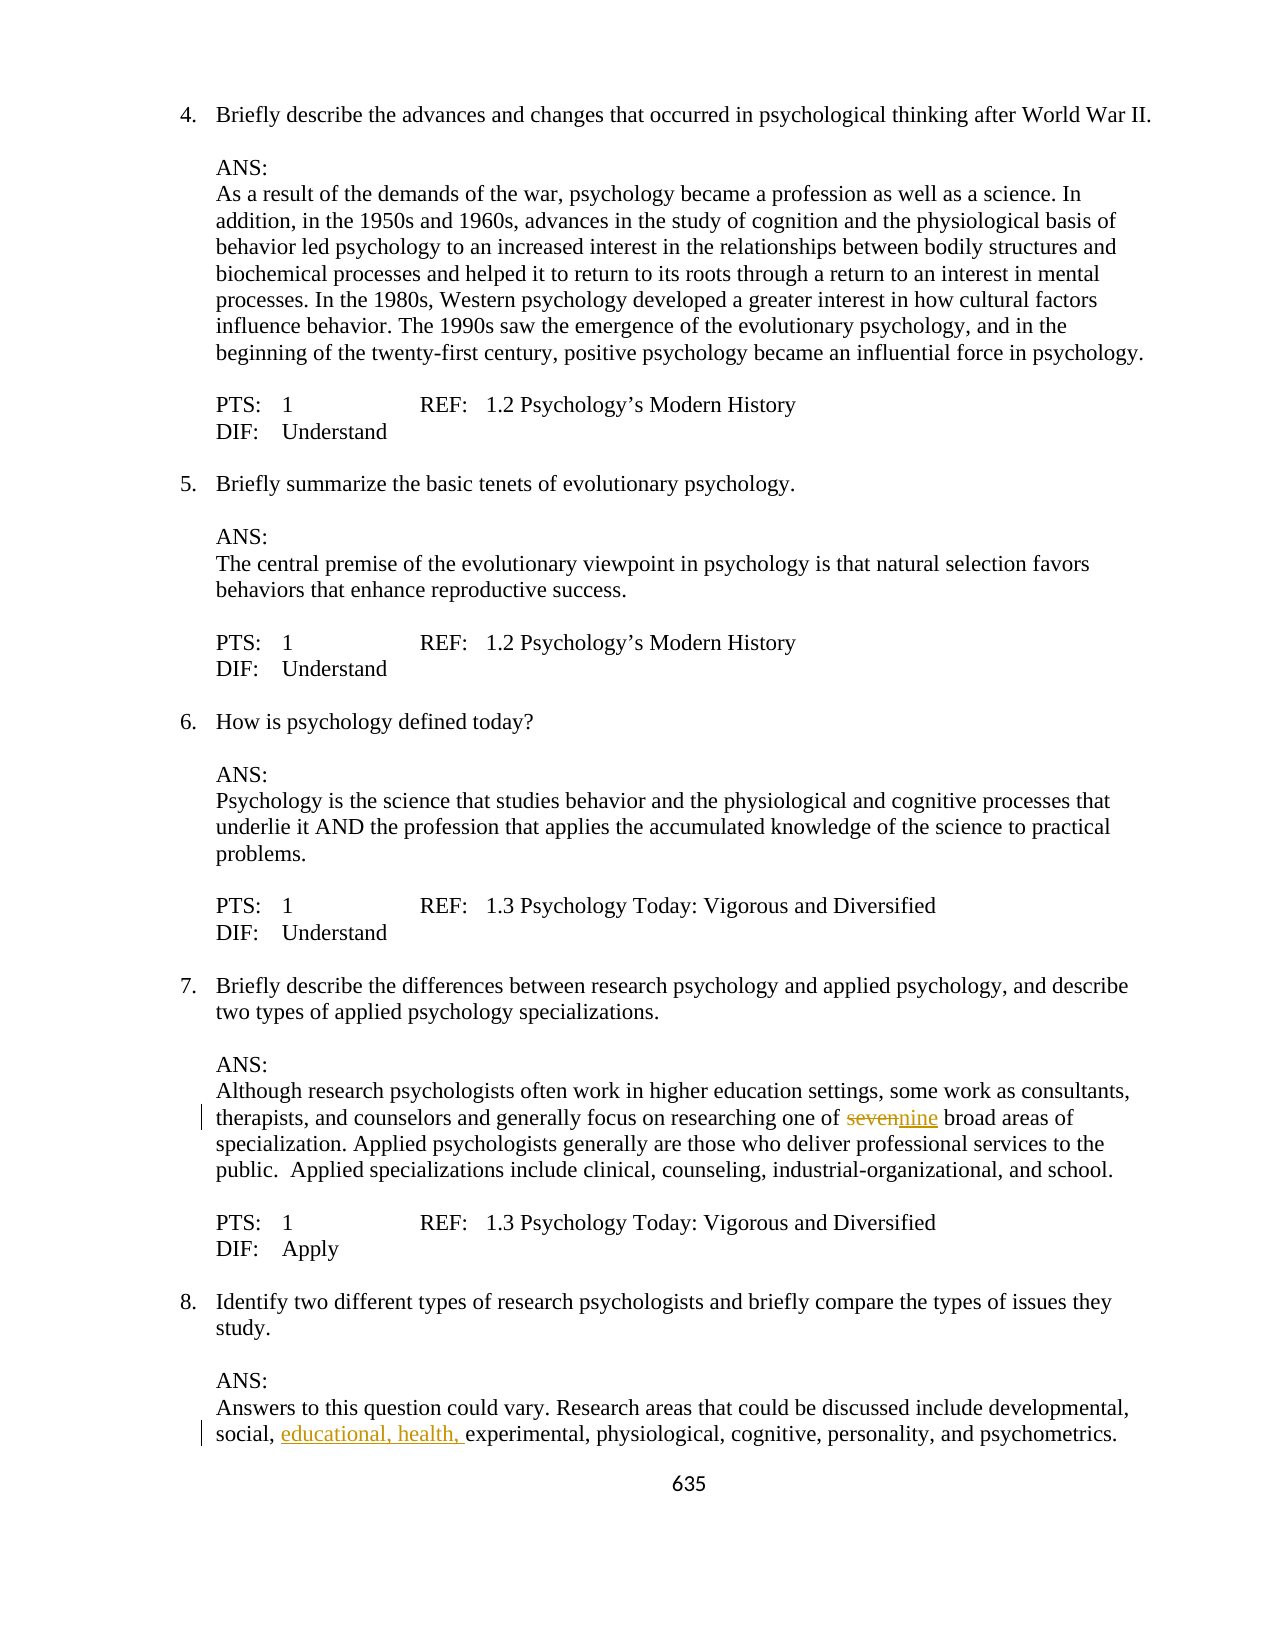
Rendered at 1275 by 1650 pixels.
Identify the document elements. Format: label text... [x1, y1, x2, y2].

text PTS: 1 REF: 1.2 Psychology’s Modern History [216, 629, 1162, 655]
text DIF: Apply [216, 1235, 1162, 1262]
text PTS: 1 REF: 1.2 Psychology’s Modern History [216, 391, 1162, 418]
text ANS: [216, 1051, 1162, 1077]
text Although research psychologists often work in higher education settings, some work as consultants, therapists, and counselors and generally focus on researching one of broad areas of specialization. Applied psychologists generally are those who deliver professional services to the public. Applied specializations include clinical, counseling, industrial-organizational, and school. [216, 1077, 1162, 1183]
text ANS: [216, 523, 1162, 550]
text DIF: Understand [216, 655, 1162, 682]
text 5. Briefly summarize the basic tenets of evolutionary psychology. [150, 471, 1162, 497]
text Answers to this question could vary. Research areas that could be discussed include developmental, social, experimental, physiological, cognitive, personality, and psychometrics. [216, 1394, 1162, 1446]
text DIF: Understand [216, 919, 1162, 945]
text PTS: 1 REF: 1.3 Psychology Today: Vigorous and Diversified [216, 1209, 1162, 1235]
text 6. How is psychology defined today? [150, 708, 1162, 734]
text 7. Briefly describe the differences between research psychology and applied psychology, and describe two types of applied psychology specializations. [150, 972, 1162, 1024]
text ANS: [216, 1367, 1162, 1394]
text 4. Briefly describe the advances and changes that occurred in psychological thinking after World War II. [150, 101, 1162, 128]
text ANS: [216, 154, 1162, 181]
text 8. Identify two different types of research psychologists and briefly compare the types of issues they study. [150, 1288, 1162, 1341]
text ANS: [216, 761, 1162, 787]
text PTS: 1 REF: 1.3 Psychology Today: Vigorous and Diversified [216, 893, 1162, 919]
text Psychology is the science that studies behavior and the physiological and cognitive processes that underlie it AND the profession that applies the accumulated knowledge of the science to practical problems. [216, 787, 1162, 866]
text The central premise of the evolutionary viewpoint in psychology is that natural selection favors behaviors that enhance reproductive success. [216, 550, 1162, 602]
text DIF: Understand [216, 418, 1162, 444]
text As a result of the demands of the war, psychology became a profession as well as a science. In addition, in the 1950s and 1960s, advances in the study of cognition and the physiological basis of behavior led psychology to an increased interest in the relationships between bodily structures and biochemical processes and helped it to return to its roots through a return to an interest in mental processes. In the 1980s, Western psychology developed a greater interest in how cultural factors influence behavior. The 1990s saw the emergence of the evolutionary psychology, and in the beginning of the twenty-first century, positive psychology became an influential force in psychology. [216, 181, 1162, 365]
